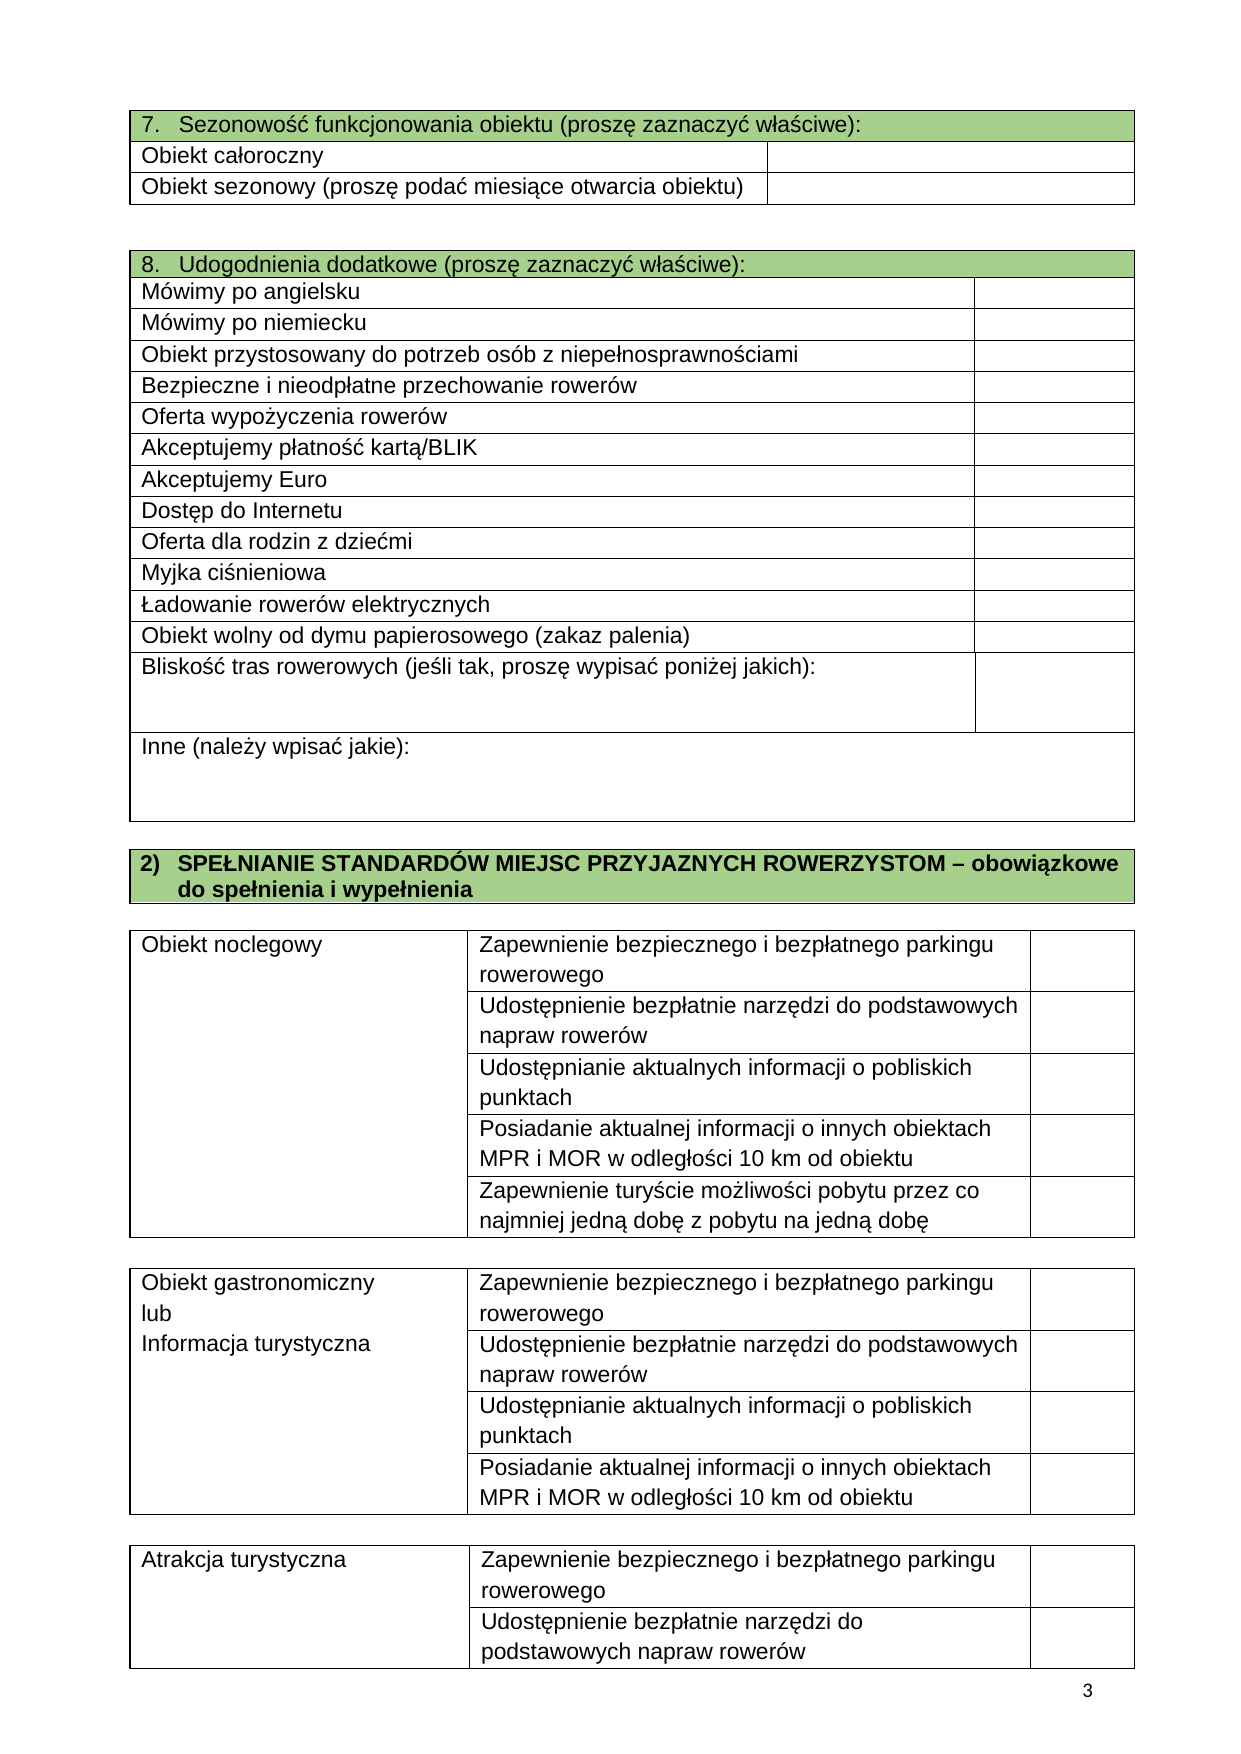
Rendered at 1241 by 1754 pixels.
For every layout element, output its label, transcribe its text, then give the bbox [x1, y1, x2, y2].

table_cell [975, 403, 1134, 433]
table_cell [975, 591, 1134, 621]
table_cell [1031, 1608, 1134, 1668]
table_header SPEŁNIANIE STANDARDÓW MIEJSC PRZYJAZNYCH ROWERZYSTOM – obowiązkowe do spełnienia i wypełnienia [131, 850, 1134, 902]
table_cell Myjka ciśnieniowa [131, 559, 974, 589]
table_cell Oferta dla rodzin z dziećmi [131, 528, 974, 558]
table_header Zapewnienie bezpiecznego i bezpłatnego parkingu rowerowego [468, 1269, 1030, 1330]
table_header Zapewnienie bezpiecznego i bezpłatnego parkingu rowerowego [468, 931, 1030, 991]
table_header Obiekt noclegowy [131, 931, 467, 1237]
table_cell Dostęp do Internetu [131, 497, 974, 527]
table_cell [1031, 992, 1134, 1053]
table_cell [975, 497, 1134, 527]
table_cell [975, 278, 1134, 308]
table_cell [468, 1454, 1030, 1514]
table_header Obiekt gastronomiczny lub Informacja turystyczna [131, 1269, 467, 1514]
table_cell [975, 372, 1134, 402]
table_cell Ładowanie rowerów elektrycznych [131, 591, 974, 621]
table_cell Udostępnienie bezpłatnie narzędzi do podstawowych napraw rowerów [468, 992, 1030, 1053]
table_cell [976, 653, 1134, 732]
table_header Udogodnienia dodatkowe (proszę zaznaczyć właściwe): [131, 251, 1134, 277]
table_cell [975, 341, 1134, 371]
table_cell Obiekt wolny od dymu papierosowego (zakaz palenia) [131, 622, 974, 652]
table_cell [1031, 1392, 1134, 1453]
table_cell [1031, 1331, 1134, 1391]
table_cell Mówimy po angielsku [131, 278, 974, 308]
table_cell [768, 173, 1134, 203]
table_header Atrakcja turystyczna [131, 1546, 469, 1668]
table_cell Obiekt sezonowy (proszę podać miesiące otwarcia obiektu) [131, 173, 767, 203]
table_cell [1031, 1177, 1134, 1237]
table_cell Obiekt całoroczny [131, 142, 767, 172]
table_cell [1031, 1054, 1134, 1114]
table_cell Obiekt przystosowany do potrzeb osób z niepełnosprawnościami [131, 341, 974, 371]
table_cell Udostępnianie aktualnych informacji o pobliskich punktach [468, 1392, 1030, 1453]
table_cell Posiadanie aktualnej informacji o innych obiektach MPR i MOR w odległości 10 km od obiektu [468, 1115, 1030, 1176]
table_cell [975, 309, 1134, 339]
table_cell Bliskość tras rowerowych (jeśli tak, proszę wypisać poniżej jakich): [131, 653, 975, 732]
table_header [1031, 931, 1134, 991]
table_header [1031, 1269, 1134, 1330]
table_cell Mówimy po niemiecku [131, 309, 974, 339]
table_cell [768, 142, 1134, 172]
table_cell Akceptujemy Euro [131, 466, 974, 496]
table_cell [975, 622, 1134, 652]
table_cell [1031, 1454, 1134, 1514]
table_cell Udostępnienie bezpłatnie narzędzi do podstawowych napraw rowerów [468, 1331, 1030, 1391]
table_header [1031, 1546, 1134, 1607]
table_cell Bezpieczne i nieodpłatne przechowanie rowerów [131, 372, 974, 402]
table_cell [975, 528, 1134, 558]
table_cell [975, 559, 1134, 589]
table_header Sezonowość funkcjonowania obiektu (proszę zaznaczyć właściwe): [131, 111, 1134, 141]
table_cell [975, 466, 1134, 496]
table_cell Inne (należy wpisać jakie): [131, 733, 1134, 821]
table_header Zapewnienie bezpiecznego i bezpłatnego parkingu rowerowego [470, 1546, 1030, 1607]
table_cell [975, 434, 1134, 464]
table_cell Udostępnienie bezpłatnie narzędzi do podstawowych napraw rowerów [470, 1608, 1030, 1668]
table_cell [1031, 1115, 1134, 1176]
table_cell Oferta wypożyczenia rowerów [131, 403, 974, 433]
table_cell Udostępnianie aktualnych informacji o pobliskich punktach [468, 1054, 1030, 1114]
table_cell Zapewnienie turyście możliwości pobytu przez co najmniej jedną dobę z pobytu na jedną dobę [468, 1177, 1030, 1237]
table_cell Akceptujemy płatność kartą/BLIK [131, 434, 974, 464]
